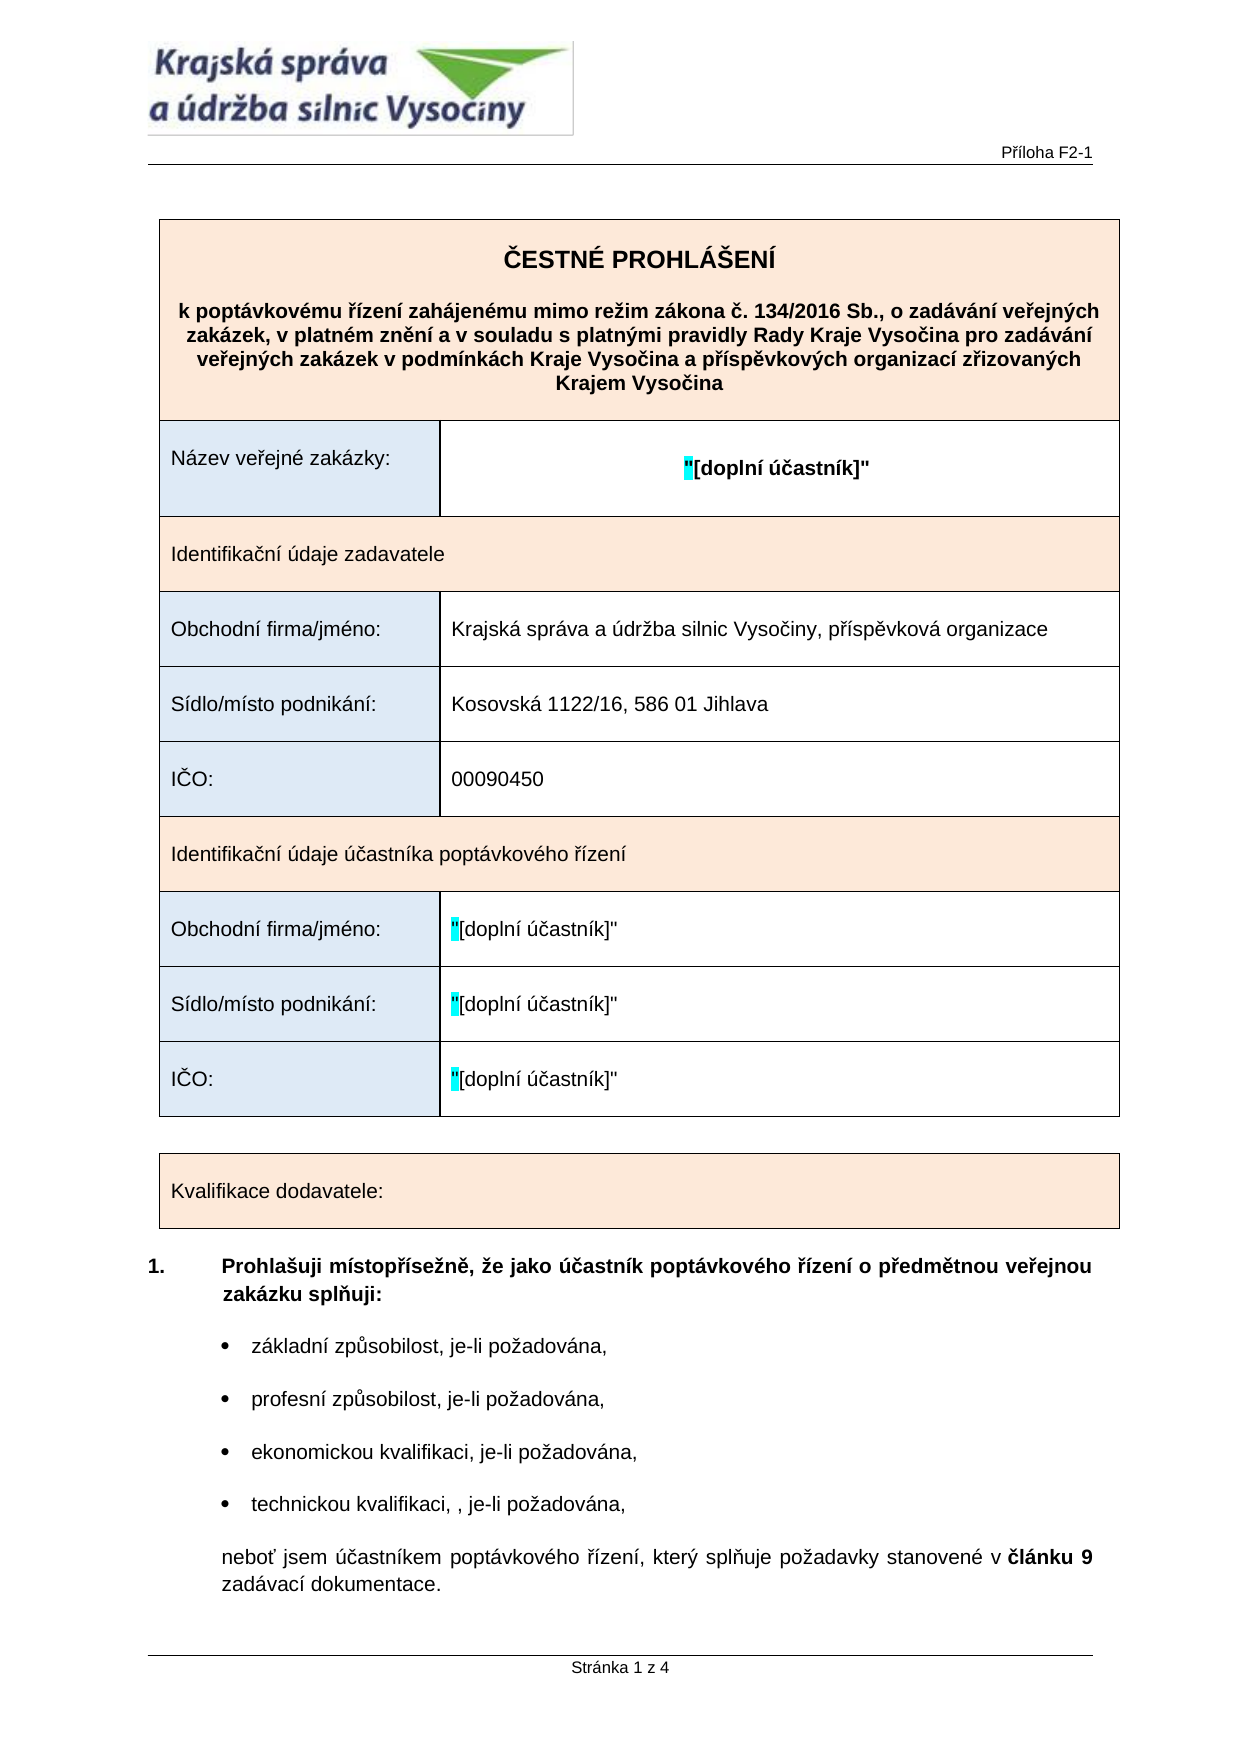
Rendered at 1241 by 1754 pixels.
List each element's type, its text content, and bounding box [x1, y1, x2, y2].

table_cell Sídlo/místo podnikání: [160, 667, 439, 741]
list neboť jsem účastníkem poptávkového řízení, který splňuje požadavky stanovené v článku 9 zadávací dokumentace. [221, 1545, 1093, 1596]
table_cell Sídlo/místo podnikání: [160, 967, 439, 1041]
table_cell Název veřejné zakázky: [160, 421, 439, 516]
table_cell IČO: [160, 1042, 439, 1116]
table_cell IČO: [160, 742, 439, 816]
list ekonomickou kvalifikaci, je-li požadována, [221, 1439, 1093, 1464]
table_cell Identifikační údaje účastníka poptávkového řízení [160, 817, 1119, 891]
list technickou kvalifikaci, , je-li požadována, [221, 1492, 1093, 1516]
table_cell Krajská správa a údržba silnic Vysočiny, příspěvková organizace [441, 592, 1119, 666]
table_cell Obchodní firma/jméno: [160, 892, 439, 966]
table_cell [441, 967, 1119, 1041]
table_cell 00090450 [441, 742, 1119, 816]
picture [147, 41, 574, 137]
list základní způsobilost, je-li požadována, [221, 1334, 1093, 1358]
list Prohlašuji místopřísežně, že jako účastník poptávkového řízení o předmětnou veřejnou zakázku splňuji: [148, 1254, 1093, 1306]
table_header ČESTNÉ PROHLÁŠENÍ k poptávkovému řízení zahájenému mimo režim zákona č. 134/2016 Sb., o zadávání veřejných zakázek, v platném znění a v souladu s platnými pravidly Rady Kraje Vysočina pro zadávání veřejných zakázek v podmínkách Kraje Vysočina a příspěvkových organizací zřizovaných Krajem Vysočina [160, 220, 1119, 420]
table_cell Obchodní firma/jméno: [160, 592, 439, 666]
table_cell [441, 1042, 1119, 1116]
table_cell Kosovská 1122/16, 586 01 Jihlava [441, 667, 1119, 741]
table_cell Identifikační údaje zadavatele [160, 517, 1119, 591]
table_cell [441, 892, 1119, 966]
list profesní způsobilost, je-li požadována, [221, 1387, 1093, 1411]
table_header Kvalifikace dodavatele: [160, 1154, 1119, 1228]
table_cell [441, 421, 1119, 516]
